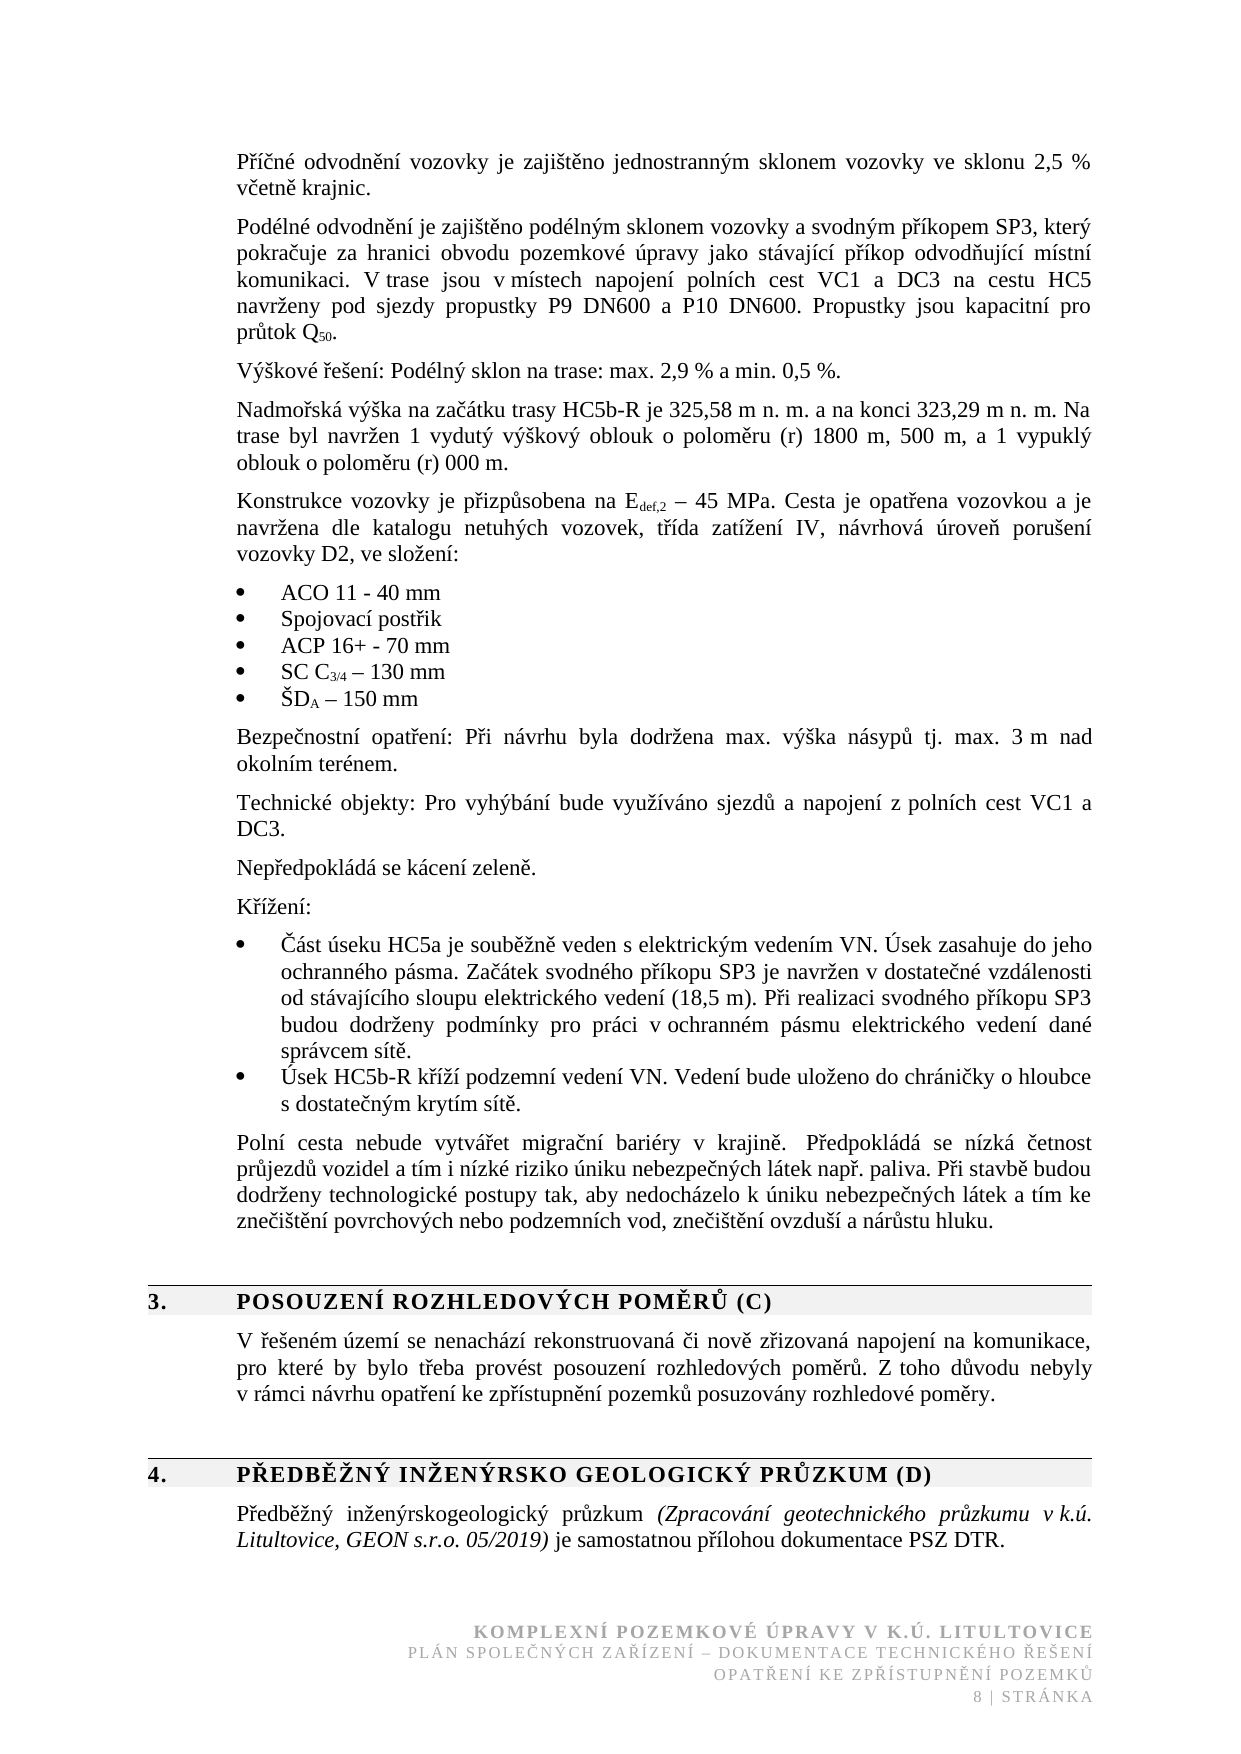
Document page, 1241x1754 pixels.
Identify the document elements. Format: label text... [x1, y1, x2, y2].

text Nepředpokládá se kácení zeleně. [236, 854, 1092, 880]
text Část úseku HC5a je souběžně veden s elektrickým vedením VN. Úsek zasahuje do jeho ochranného pásma. Začátek svodného příkopu SP3 je navržen v dostatečné vzdálenosti od stávajícího sloupu elektrického vedení (18,5 m). Při realizaci svodného příkopu SP3 budou dodrženy podmínky pro práci v ochranném pásmu elektrického vedení dané správcem sítě. [236, 932, 1092, 1063]
text Podélné odvodnění je zajištěno podélným sklonem vozovky a svodným příkopem SP3, který pokračuje za hranici obvodu pozemkové úpravy jako stávající příkop odvodňující místní komunikaci. V trase jsou v místech napojení polních cest VC1 a DC3 na cestu HC5 navrženy pod sjezdy propustky P9 DN600 a P10 DN600. Propustky jsou kapacitní pro průtok Q50. [236, 213, 1092, 345]
text Technické objekty: Pro vyhýbání bude využíváno sjezdů a napojení z polních cest VC1 a DC3. [236, 789, 1092, 841]
text Úsek HC5b-R kříží podzemní vedení VN. Vedení bude uloženo do chráničky o hloubce s dostatečným krytím sítě. [236, 1063, 1092, 1116]
text V řešeném území se nenachází rekonstruovaná či nově zřizovaná napojení na komunikace, pro které by bylo třeba provést posouzení rozhledových poměrů. Z toho důvodu nebyly v rámci návrhu opatření ke zpřístupnění pozemků posuzovány rozhledové poměry. [236, 1327, 1092, 1406]
text SC C3/4 – 130 mm [236, 658, 1092, 684]
text Příčné odvodnění vozovky je zajištěno jednostranným sklonem vozovky ve sklonu 2,5 % včetně krajnic. [236, 148, 1092, 200]
subtitle POSOUZENÍ ROZHLEDOVÝCH POMĚRŮ (c) [148, 1286, 1092, 1315]
subtitle PŘEDBĚŽNÝ INŽENÝRSKO GEOLOGICKÝ PRŮZKUM (D) [148, 1459, 1092, 1487]
text ŠDA – 150 mm [236, 684, 1092, 711]
text Bezpečnostní opatření: Při návrhu byla dodržena max. výška násypů tj. max. 3 m nad okolním terénem. [236, 723, 1092, 776]
text Spojovací postřik [236, 606, 1092, 632]
text Křížení: [236, 893, 1092, 919]
text ACO 11 - 40 mm [236, 579, 1092, 606]
text Polní cesta nebude vytvářet migrační bariéry v krajině. Předpokládá se nízká četnost průjezdů vozidel a tím i nízké riziko úniku nebezpečných látek např. paliva. Při stavbě budou dodrženy technologické postupy tak, aby nedocházelo k úniku nebezpečných látek a tím ke znečištění povrchových nebo podzemních vod, znečištění ovzduší a nárůstu hluku. [236, 1128, 1092, 1234]
text Konstrukce vozovky je přizpůsobena na Edef,2 – 45 MPa. Cesta je opatřena vozovkou a je navržena dle katalogu netuhých vozovek, třída zatížení IV, návrhová úroveň porušení vozovky D2, ve složení: [236, 488, 1092, 567]
text Nadmořská výška na začátku trasy HC5b-R je 325,58 m n. m. a na konci 323,29 m n. m. Na trase byl navržen 1 vydutý výškový oblouk o poloměru (r) 1800 m, 500 m, a 1 vypuklý oblouk o poloměru (r) 000 m. [236, 396, 1092, 475]
text Výškové řešení: Podélný sklon na trase: max. 2,9 % a min. 0,5 %. [236, 357, 1092, 383]
text Předběžný inženýrskogeologický průzkum (Zpracování geotechnického průzkumu v k.ú. Litultovice, GEON s.r.o. 05/2019) je samostatnou přílohou dokumentace PSZ DTR. [236, 1500, 1092, 1552]
text ACP 16+ - 70 mm [236, 632, 1092, 658]
